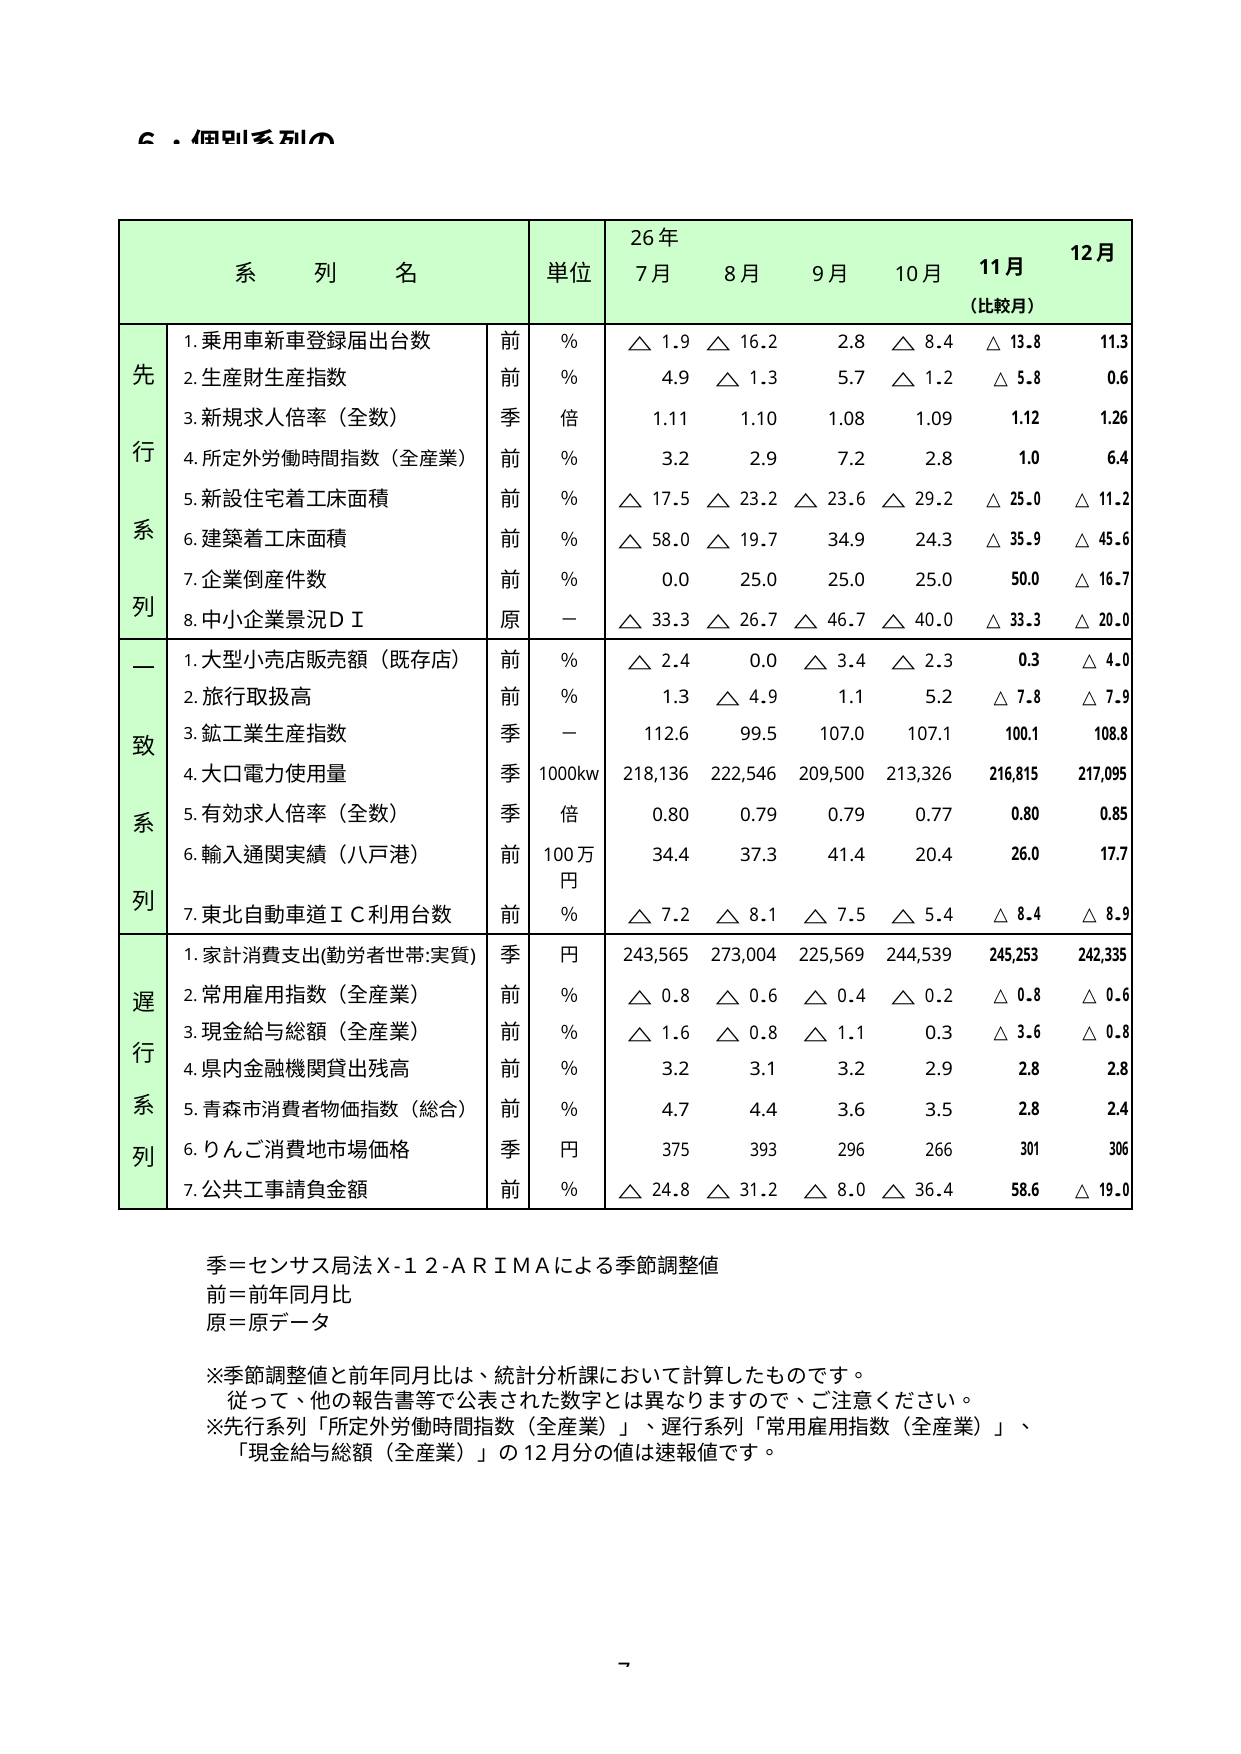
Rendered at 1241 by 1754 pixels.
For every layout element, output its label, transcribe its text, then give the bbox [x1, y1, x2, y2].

table_cell △ 45.6 [1052, 517, 1131, 557]
table_cell 393 [700, 1127, 788, 1168]
table_cell 0.80 [955, 792, 1052, 832]
table_cell 倍 [530, 792, 604, 832]
table_cell △ 4.0 [1052, 640, 1131, 677]
table_cell △ 7.2 [606, 893, 700, 933]
table_cell △ 0.8 [1052, 1012, 1131, 1048]
table_cell 0.6 [1052, 358, 1131, 396]
table_cell 4.7 [606, 1087, 700, 1127]
table_cell 前 [488, 557, 528, 598]
table_cell 前 [488, 1168, 528, 1208]
table_cell 原 [488, 598, 528, 638]
table_cell 3.2 [788, 1049, 876, 1087]
table_cell △ 20.0 [1052, 598, 1131, 638]
table_cell 3.2 [606, 436, 700, 477]
table_cell 前 [488, 833, 528, 892]
table_cell 213,326 [876, 752, 955, 792]
table_cell 1. 家計消費支出(勤労者世帯:実質) [168, 935, 486, 973]
table_cell 前 [488, 893, 528, 933]
table_cell 4.4 [700, 1087, 788, 1127]
table_cell 0.0 [606, 557, 700, 598]
table_cell 2.4 [1052, 1087, 1131, 1127]
table_cell 301 [955, 1127, 1052, 1168]
text 季＝センサス局法Ｘ-１２-ＡＲＩＭＡによる季節調整値前＝前年同月比 [206, 1252, 731, 1308]
table_cell 216,815 [955, 752, 1052, 792]
table_cell △ 24.8 [606, 1168, 700, 1208]
table_cell △ 8.4 [876, 325, 955, 358]
table_header 9月 [788, 221, 876, 323]
table_cell 6. りんご消費地市場価格 [168, 1127, 486, 1168]
table_header 系 列 名 [120, 221, 528, 323]
table_cell 245,253 [955, 935, 1052, 973]
table_cell 1.11 [606, 396, 700, 436]
table_cell 季 [488, 396, 528, 436]
table_cell 1. 大型小売店販売額（既存店） [168, 640, 486, 677]
table_cell 5. 青森市消費者物価指数（総合） [168, 1087, 486, 1127]
table_cell 前 [488, 477, 528, 517]
table_cell 1.0 [955, 436, 1052, 477]
table_cell △ 0.8 [955, 973, 1052, 1012]
table_cell 前 [488, 436, 528, 477]
table_cell △ 16.7 [1052, 557, 1131, 598]
table_cell 1.26 [1052, 396, 1131, 436]
table_cell △ 8.9 [1052, 893, 1131, 933]
table_cell △ 29.2 [876, 477, 955, 517]
table_cell △ 0.2 [876, 973, 955, 1012]
table_cell 4.9 [606, 358, 700, 396]
table_cell △ 58.0 [606, 517, 700, 557]
table_cell △ 23.2 [700, 477, 788, 517]
table_cell 季 [488, 1127, 528, 1168]
table_cell △ 5.4 [876, 893, 955, 933]
table_cell 7. 東北自動車道ＩＣ利用台数 [168, 893, 486, 933]
table_cell 1.09 [876, 396, 955, 436]
table_cell 5. 有効求人倍率（全数） [168, 792, 486, 832]
table_cell △ 31.2 [700, 1168, 788, 1208]
table_cell △ 35.9 [955, 517, 1052, 557]
table_cell 0.3 [876, 1012, 955, 1048]
table_cell △ 19.0 [1052, 1168, 1131, 1208]
table_cell 2.8 [788, 325, 876, 358]
table_cell △ 0.4 [788, 973, 876, 1012]
table_cell △ 0.6 [700, 973, 788, 1012]
table_cell 225,569 [788, 935, 876, 973]
table_cell ％ [530, 973, 604, 1012]
table_header 10月 [876, 221, 955, 323]
table_cell 1.3 [606, 677, 700, 713]
table_cell 1000kw [530, 752, 604, 792]
table_cell 0.85 [1052, 792, 1131, 832]
table_cell 0.0 [700, 640, 788, 677]
table_cell 1.12 [955, 396, 1052, 436]
table_cell 222,546 [700, 752, 788, 792]
table_cell 1.1 [788, 677, 876, 713]
table_cell △ 11.2 [1052, 477, 1131, 517]
table_cell △ 7.9 [1052, 677, 1131, 713]
table_cell 季 [488, 752, 528, 792]
table_cell △ 33.3 [955, 598, 1052, 638]
table_cell 3. 鉱工業生産指数 [168, 713, 486, 752]
table_cell 3.5 [876, 1087, 955, 1127]
table_cell 季 [488, 792, 528, 832]
table_cell 20.4 [876, 833, 955, 892]
table_cell 218,136 [606, 752, 700, 792]
table_cell ％ [530, 436, 604, 477]
table_cell 2.8 [876, 436, 955, 477]
table_cell 前 [488, 517, 528, 557]
table_cell ％ [530, 325, 604, 358]
table_cell △ 33.3 [606, 598, 700, 638]
table_cell 24.3 [876, 517, 955, 557]
table_cell ％ [530, 1168, 604, 1208]
table_cell ％ [530, 557, 604, 598]
table_cell △ 3.6 [955, 1012, 1052, 1048]
table_cell 7. 公共工事請負金額 [168, 1168, 486, 1208]
table_cell △ 25.0 [955, 477, 1052, 517]
table_cell 3. 現金給与総額（全産業） [168, 1012, 486, 1048]
table_cell △ 8.1 [700, 893, 788, 933]
table_cell 306 [1052, 1127, 1131, 1168]
table_cell 円 [530, 935, 604, 973]
table_cell △ 2.4 [606, 640, 700, 677]
text 「現金給与総額（全産業）」の12月分の値は速報値です。 [227, 1439, 1159, 1466]
table_cell 一致系 列 [120, 640, 166, 933]
table_cell 0.77 [876, 792, 955, 832]
table_cell 217,095 [1052, 752, 1131, 792]
table_cell 2.8 [955, 1087, 1052, 1127]
table_cell 107.1 [876, 713, 955, 752]
text ※先行系列「所定外労働時間指数（全産業）」、遅行系列「常用雇用指数（全産業）」、 [206, 1414, 1159, 1439]
table_cell － [530, 598, 604, 638]
table_cell 前 [488, 325, 528, 358]
table_header 単位 [530, 221, 604, 323]
table_cell △ 7.5 [788, 893, 876, 933]
table_cell ％ [530, 640, 604, 677]
table_cell △ 16.2 [700, 325, 788, 358]
table_cell 99.5 [700, 713, 788, 752]
table_cell ％ [530, 358, 604, 396]
table_cell 11.3 [1052, 325, 1131, 358]
table_cell △ 23.6 [788, 477, 876, 517]
table_cell 2.9 [700, 436, 788, 477]
table_cell ％ [530, 1012, 604, 1048]
table_cell 2.8 [955, 1049, 1052, 1087]
table_cell △ 0.8 [700, 1012, 788, 1048]
table_cell 209,500 [788, 752, 876, 792]
table_cell 25.0 [788, 557, 876, 598]
table_cell 375 [606, 1127, 700, 1168]
table_cell △ 46.7 [788, 598, 876, 638]
table_cell 1. 乗用車新車登録届出台数 [168, 325, 486, 358]
table_cell △ 1.6 [606, 1012, 700, 1048]
table_cell 1.08 [788, 396, 876, 436]
table_cell △ 8.4 [955, 893, 1052, 933]
table_cell 円 [530, 1127, 604, 1168]
table_cell △ 13.8 [955, 325, 1052, 358]
table_cell △ 8.0 [788, 1168, 876, 1208]
table_cell 6. 建築着工床面積 [168, 517, 486, 557]
table_cell 34.4 [606, 833, 700, 892]
table_cell ％ [530, 1049, 604, 1087]
table_cell ％ [530, 677, 604, 713]
table_header 12月 [1052, 221, 1131, 323]
table_header 8月 [700, 221, 788, 323]
table_cell 100.1 [955, 713, 1052, 752]
table_cell 遅行系列 [120, 935, 166, 1208]
table_cell 50.0 [955, 557, 1052, 598]
table_cell 25.0 [876, 557, 955, 598]
table_cell 季 [488, 935, 528, 973]
table_cell 7.2 [788, 436, 876, 477]
table_cell 3. 新規求人倍率（全数） [168, 396, 486, 436]
table_cell 296 [788, 1127, 876, 1168]
table_cell 34.9 [788, 517, 876, 557]
table_cell △ 36.4 [876, 1168, 955, 1208]
table_cell ％ [530, 477, 604, 517]
table_cell 266 [876, 1127, 955, 1168]
table_cell 0.3 [955, 640, 1052, 677]
table_cell 108.8 [1052, 713, 1131, 752]
table_cell 3.6 [788, 1087, 876, 1127]
table_cell △ 0.8 [606, 973, 700, 1012]
table_cell 2.9 [876, 1049, 955, 1087]
table_header 11月 （比較月） [955, 221, 1052, 323]
table_cell － [530, 713, 604, 752]
table_cell 前 [488, 1087, 528, 1127]
table_cell △ 4.9 [700, 677, 788, 713]
text 従って、他の報告書等で公表された数字とは異なりますので、ご注意ください。 [227, 1388, 1159, 1414]
table_cell 4. 大口電力使用量 [168, 752, 486, 792]
table_cell 25.0 [700, 557, 788, 598]
table_cell 2. 常用雇用指数（全産業） [168, 973, 486, 1012]
table_cell 100万円 [530, 833, 604, 892]
table_cell 3.1 [700, 1049, 788, 1087]
table_cell 107.0 [788, 713, 876, 752]
table_cell 2.8 [1052, 1049, 1131, 1087]
table_cell 273,004 [700, 935, 788, 973]
table_cell 26.0 [955, 833, 1052, 892]
table_cell △ 7.8 [955, 677, 1052, 713]
table_cell 0.80 [606, 792, 700, 832]
table_cell 2. 旅行取扱高 [168, 677, 486, 713]
table_cell 倍 [530, 396, 604, 436]
text ※季節調整値と前年同月比は、統計分析課において計算したものです。 [206, 1362, 1159, 1388]
table_cell 5.7 [788, 358, 876, 396]
table_cell 244,539 [876, 935, 955, 973]
table_cell 243,565 [606, 935, 700, 973]
table_cell ％ [530, 893, 604, 933]
table_cell △ 26.7 [700, 598, 788, 638]
table_cell 8. 中小企業景況ＤＩ [168, 598, 486, 638]
table_cell 7. 企業倒産件数 [168, 557, 486, 598]
text 原＝原データ [206, 1308, 1159, 1337]
table_cell 2. 生産財生産指数 [168, 358, 486, 396]
table_cell 季 [488, 713, 528, 752]
table_cell 6.4 [1052, 436, 1131, 477]
table_cell △ 19.7 [700, 517, 788, 557]
table_cell △ 2.3 [876, 640, 955, 677]
table_cell 先行系 列 [120, 325, 166, 638]
table_cell 242,335 [1052, 935, 1131, 973]
table_cell 5.2 [876, 677, 955, 713]
table_cell 前 [488, 640, 528, 677]
table_cell △ 0.6 [1052, 973, 1131, 1012]
table_cell △ 5.8 [955, 358, 1052, 396]
table_cell △ 40.0 [876, 598, 955, 638]
table_cell △ 17.5 [606, 477, 700, 517]
table_cell 0.79 [700, 792, 788, 832]
table_cell 4. 所定外労働時間指数（全産業） [168, 436, 486, 477]
table_cell △ 1.9 [606, 325, 700, 358]
table_cell 5. 新設住宅着工床面積 [168, 477, 486, 517]
table_cell 6. 輸入通関実績（八戸港） [168, 833, 486, 892]
table_cell 1.10 [700, 396, 788, 436]
table_cell 112.6 [606, 713, 700, 752]
table_cell 前 [488, 358, 528, 396]
table_cell 前 [488, 973, 528, 1012]
table_cell 0.79 [788, 792, 876, 832]
table_cell 41.4 [788, 833, 876, 892]
table_cell △ 1.3 [700, 358, 788, 396]
table_cell △ 1.1 [788, 1012, 876, 1048]
table_cell 前 [488, 677, 528, 713]
table_cell 4. 県内金融機関貸出残高 [168, 1049, 486, 1087]
table_cell 17.7 [1052, 833, 1131, 892]
table_cell 58.6 [955, 1168, 1052, 1208]
table_cell 前 [488, 1012, 528, 1048]
table_cell 前 [488, 1049, 528, 1087]
table_cell 37.3 [700, 833, 788, 892]
table_cell ％ [530, 1087, 604, 1127]
table_cell △ 3.4 [788, 640, 876, 677]
table_cell △ 1.2 [876, 358, 955, 396]
table_cell 3.2 [606, 1049, 700, 1087]
table_header 26年 7月 [606, 221, 700, 323]
table_cell ％ [530, 517, 604, 557]
